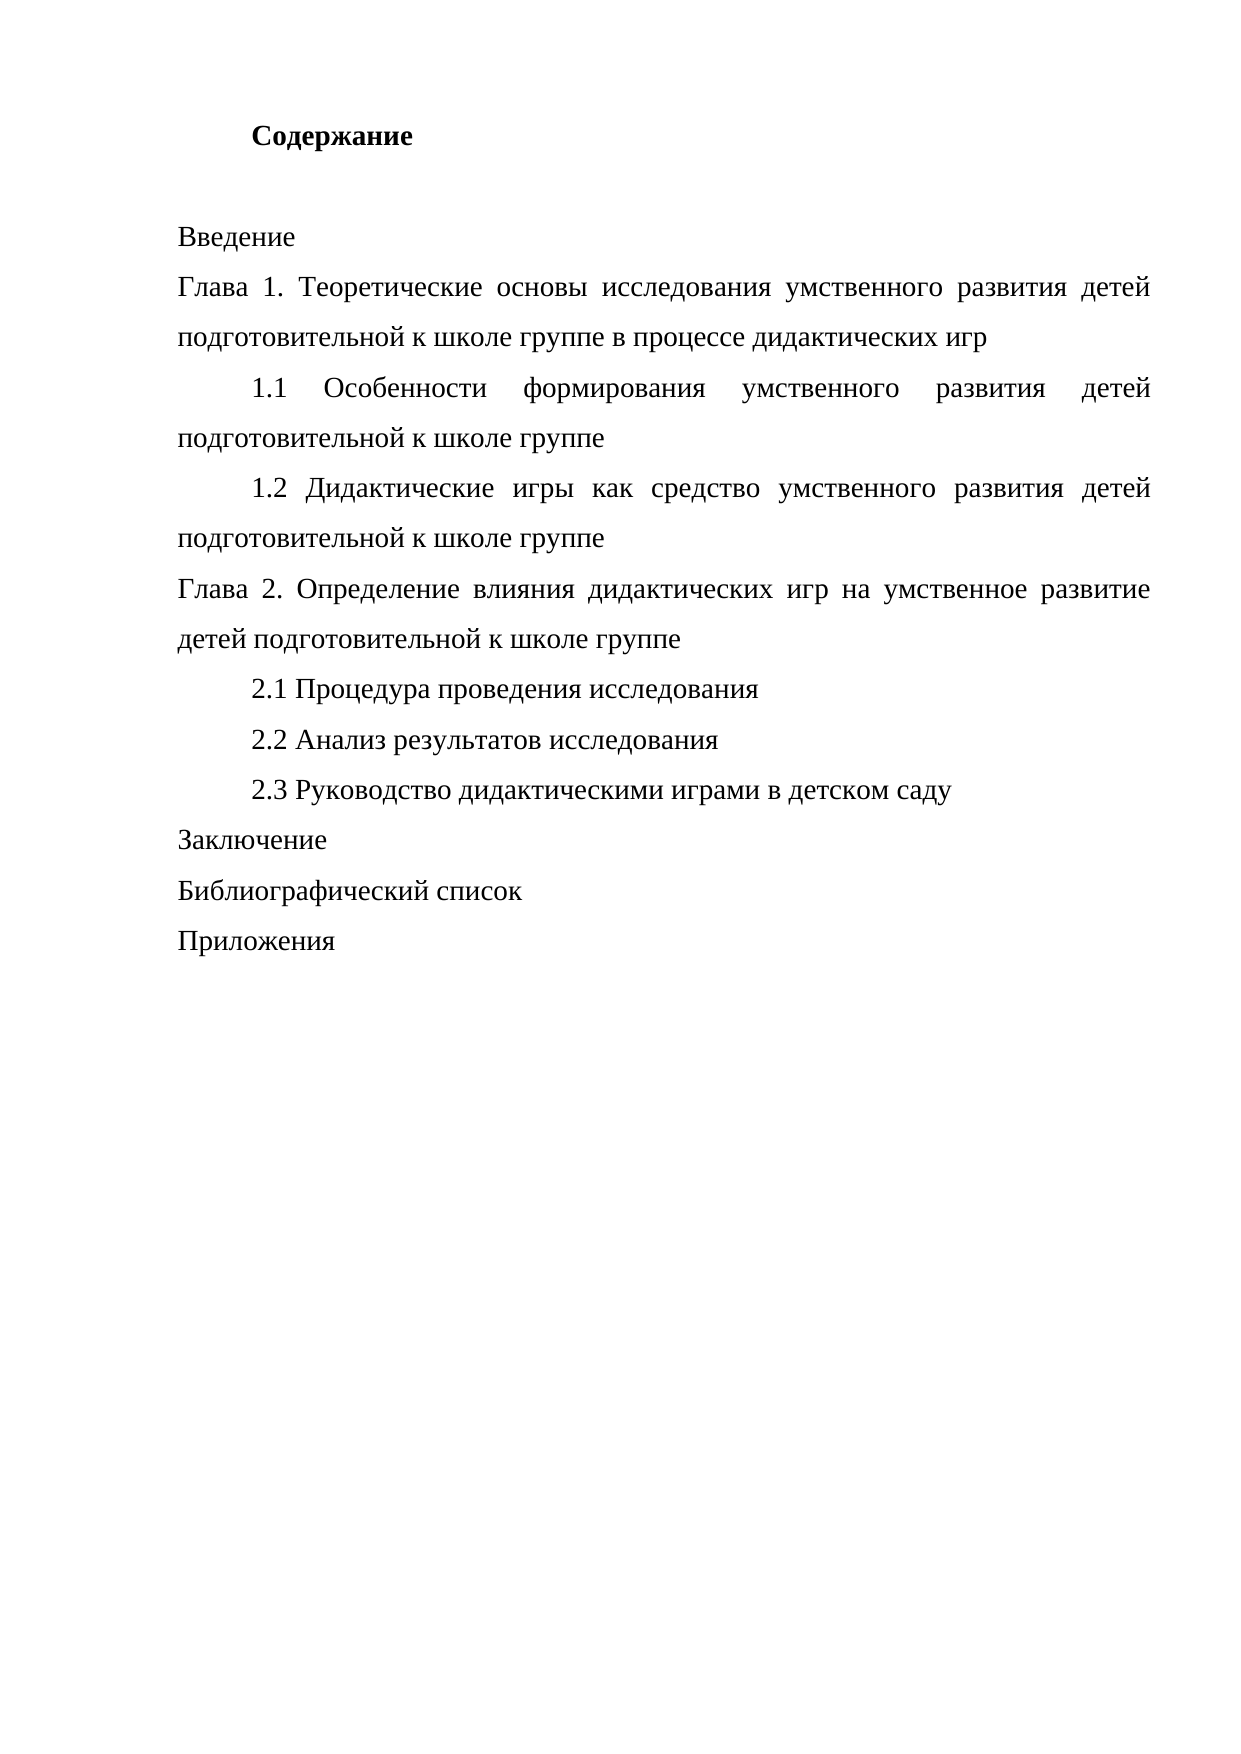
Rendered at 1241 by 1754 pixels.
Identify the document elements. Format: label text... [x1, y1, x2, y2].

text Введение [177, 219, 1152, 252]
text 2.3 Руководство дидактическими играми в детском саду [177, 772, 1152, 806]
text Содержание [177, 118, 1152, 152]
text 2.1 Процедура проведения исследования [177, 672, 1152, 705]
text Заключение [177, 822, 1152, 856]
text Глава 2. Определение влияния дидактических игр на умственное развитие детей подготовительной к школе группе [177, 571, 1152, 655]
text 2.2 Анализ результатов исследования [177, 722, 1152, 755]
text 1.2 Дидактические игры как средство умственного развития детей подготовительной к школе группе [177, 470, 1152, 554]
text Глава 1. Теоретические основы исследования умственного развития детей подготовительной к школе группе в процессе дидактических игр [177, 269, 1152, 353]
text Приложения [177, 923, 1152, 957]
text Библиографический список [177, 873, 1152, 906]
text 1.1 Особенности формирования умственного развития детей подготовительной к школе группе [177, 370, 1152, 453]
